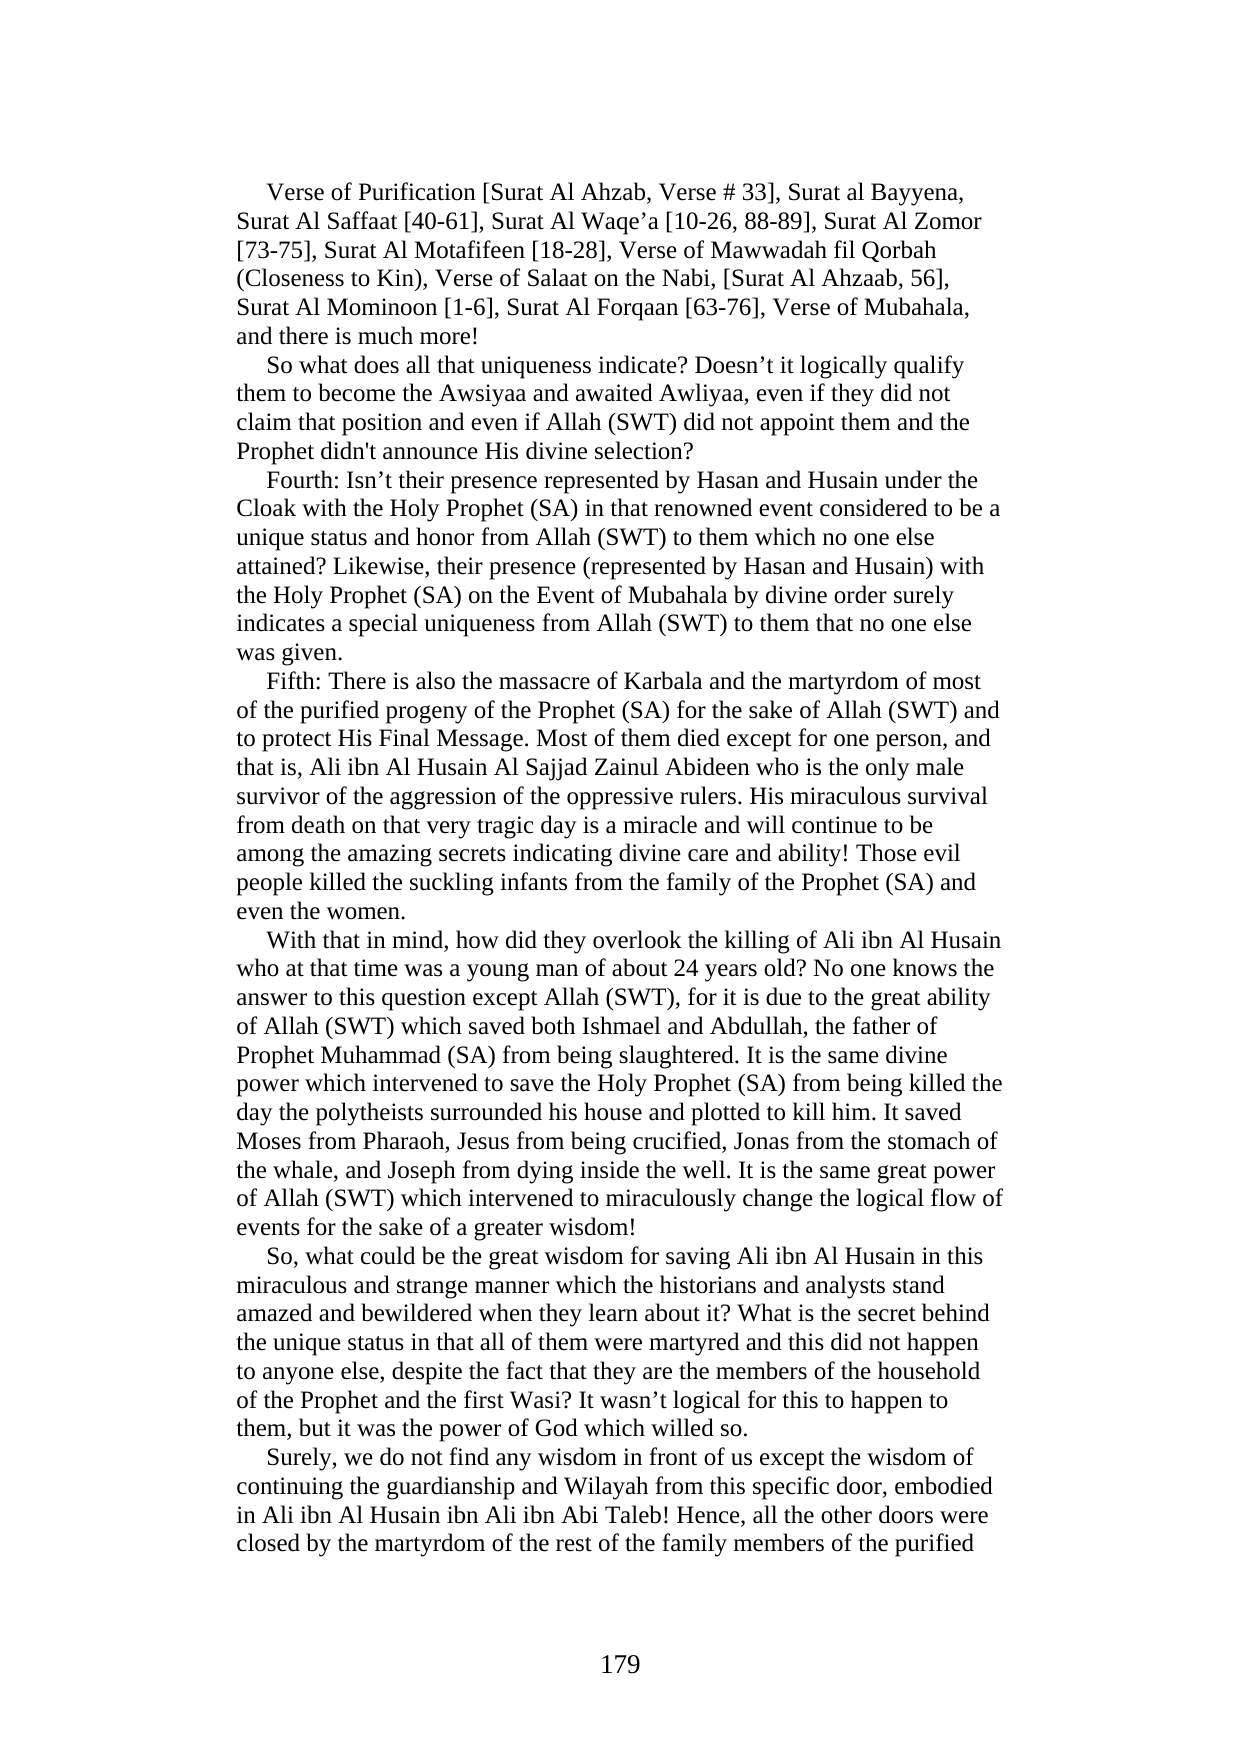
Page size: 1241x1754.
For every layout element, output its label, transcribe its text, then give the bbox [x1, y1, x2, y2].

text Verse of Purification [Surat Al Ahzab, Verse # 33], Surat al Bayyena, Surat Al Saffaat [40-61], Surat Al Waqe’a [10-26, 88-89], Surat Al Zomor [73-75], Surat Al Motafifeen [18-28], Verse of Mawwadah fil Qorbah (Closeness to Kin), Verse of Salaat on the Nabi, [Surat Al Ahzaab, 56], Surat Al Mominoon [1-6], Surat Al Forqaan [63-76], Verse of Mubahala, and there is much more! [236, 177, 1004, 350]
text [236, 1442, 1004, 1557]
text Fourth: Isn’t their presence represented by Hasan and Husain under the Cloak with the Holy Prophet (SA) in that renowned event considered to be a unique status and honor from Allah (SWT) to them which no one else attained? Likewise, their presence (represented by Hasan and Husain) with the Holy Prophet (SA) on the Event of Mubahala by divine order surely indicates a special uniqueness from Allah (SWT) to them that no one else was given. [236, 465, 1004, 666]
text So what does all that uniqueness indicate? Doesn’t it logically qualify them to become the Awsiyaa and awaited Awliyaa, even if they did not claim that position and even if Allah (SWT) did not appoint them and the Prophet didn't announce His divine selection? [236, 350, 1004, 465]
text With that in mind, how did they overlook the killing of Ali ibn Al Husain who at that time was a young man of about 24 years old? No one knows the answer to this question except Allah (SWT), for it is due to the great ability of Allah (SWT) which saved both Ishmael and Abdullah, the father of Prophet Muhammad (SA) from being slaughtered. It is the same divine power which intervened to save the Holy Prophet (SA) from being killed the day the polytheists surrounded his house and plotted to kill him. It saved Moses from Pharaoh, Jesus from being crucified, Jonas from the stomach of the whale, and Joseph from dying inside the well. It is the same great power of Allah (SWT) which intervened to miraculously change the logical flow of events for the sake of a greater wisdom! [236, 925, 1004, 1241]
text So, what could be the great wisdom for saving Ali ibn Al Husain in this miraculous and strange manner which the historians and analysts stand amazed and bewildered when they learn about it? What is the secret behind the unique status in that all of them were martyred and this did not happen to anyone else, despite the fact that they are the members of the household of the Prophet and the first Wasi? It wasn’t logical for this to happen to them, but it was the power of God which willed so. [236, 1241, 1004, 1442]
text Fifth: There is also the massacre of Karbala and the martyrdom of most of the purified progeny of the Prophet (SA) for the sake of Allah (SWT) and to protect His Final Message. Most of them died except for one person, and that is, Ali ibn Al Husain Al Sajjad Zainul Abideen who is the only male survivor of the aggression of the oppressive rulers. His miraculous survival from death on that very tragic day is a miracle and will continue to be among the amazing secrets indicating divine care and ability! Those evil people killed the suckling infants from the family of the Prophet (SA) and even the women. [236, 666, 1004, 925]
